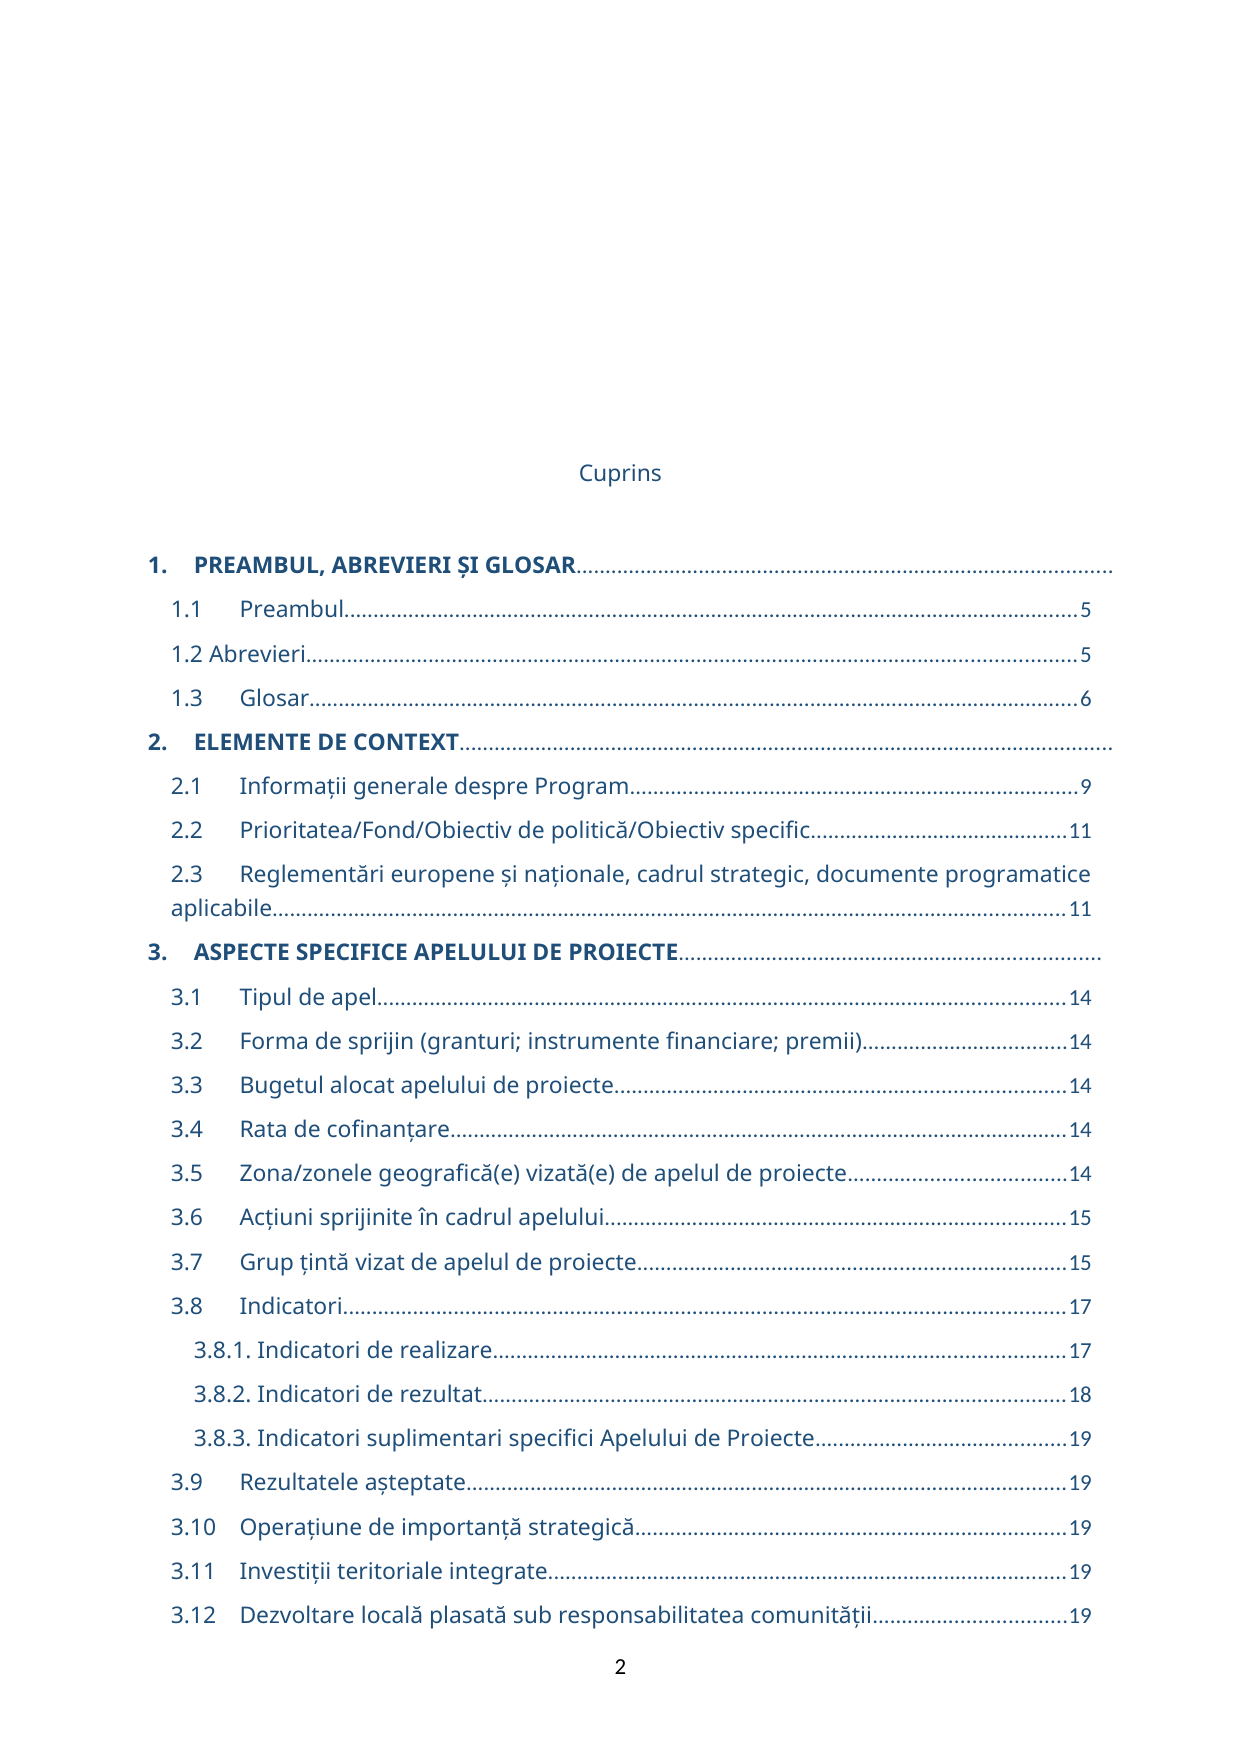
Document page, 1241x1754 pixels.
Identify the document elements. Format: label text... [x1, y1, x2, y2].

text Cuprins [148, 457, 1093, 488]
